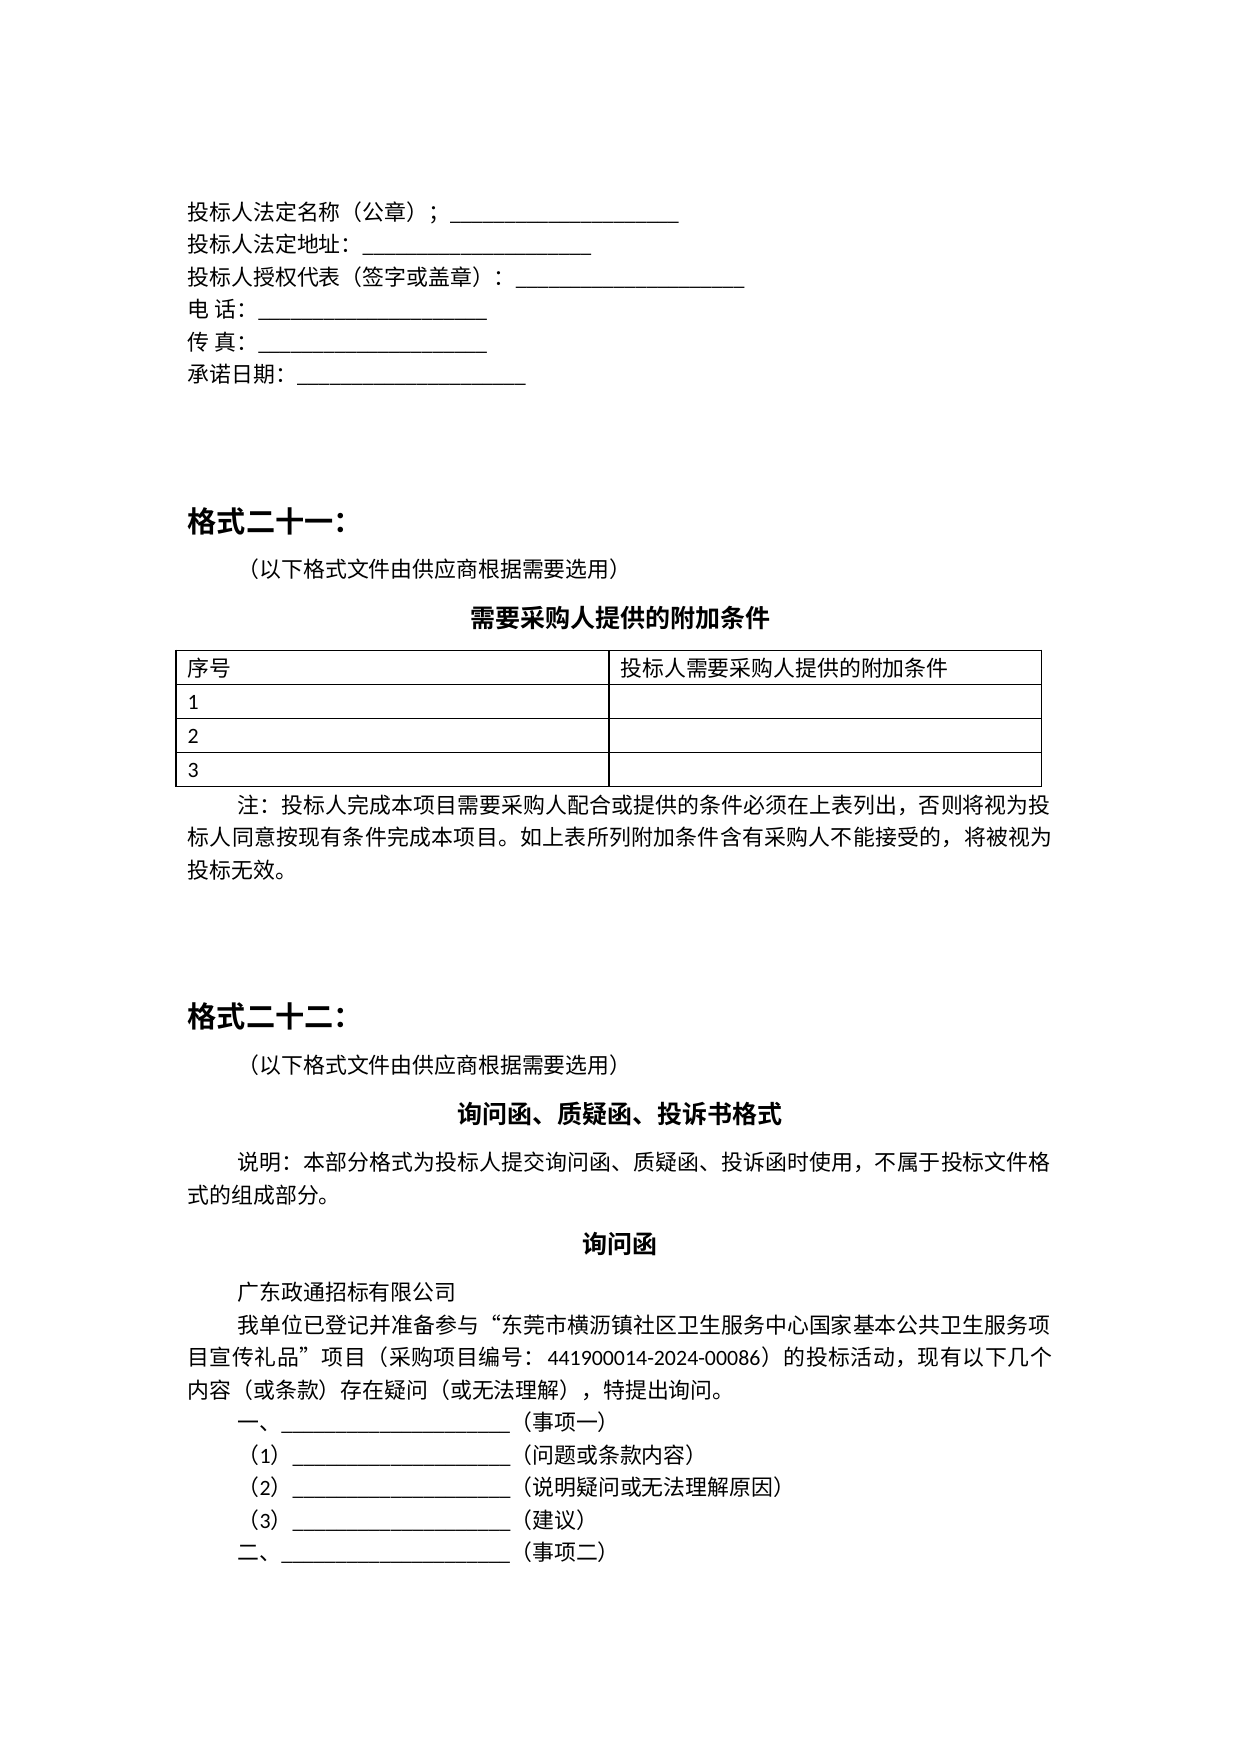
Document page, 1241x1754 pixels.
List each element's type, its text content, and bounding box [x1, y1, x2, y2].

table_cell [610, 685, 1041, 718]
text （1）____________________（问题或条款内容） [187, 1437, 1053, 1470]
text 格式二十一： [187, 487, 1053, 552]
table_cell 2 [177, 719, 608, 752]
table_header 序号 [177, 651, 608, 683]
text 投标人法定名称（公章）；_____________________ [187, 194, 1053, 227]
text （3）____________________（建议） [187, 1502, 1053, 1535]
text 一、_____________________（事项一） [187, 1405, 1053, 1437]
text 询问函 [187, 1210, 1053, 1275]
text 格式二十二： [187, 982, 1053, 1047]
text 电 话：_____________________ [187, 292, 1053, 324]
table_cell 3 [177, 753, 608, 786]
text 需要采购人提供的附加条件 [187, 584, 1053, 649]
text 我单位已登记并准备参与“东莞市横沥镇社区卫生服务中心国家基本公共卫生服务项目宣传礼品”项目（采购项目编号：441900014-2024-00086）的投标活动，现有以下几个内容（或条款）存在疑问（或无法理解），特提出询问。 [187, 1307, 1053, 1405]
text 传 真：_____________________ [187, 324, 1053, 357]
table_cell [610, 753, 1041, 786]
table_header 投标人需要采购人提供的附加条件 [610, 651, 1041, 683]
text 广东政通招标有限公司 [187, 1275, 1053, 1307]
table_cell [610, 719, 1041, 752]
text 投标人法定地址：_____________________ [187, 227, 1053, 259]
text 二、_____________________（事项二） [187, 1535, 1053, 1567]
text （以下格式文件由供应商根据需要选用） [187, 552, 1053, 584]
text （以下格式文件由供应商根据需要选用） [187, 1047, 1053, 1080]
table_cell 1 [177, 685, 608, 718]
text 投标人授权代表（签字或盖章）：_____________________ [187, 259, 1053, 292]
text 询问函、质疑函、投诉书格式 [187, 1080, 1053, 1145]
text 承诺日期：_____________________ [187, 357, 1053, 389]
text 说明：本部分格式为投标人提交询问函、质疑函、投诉函时使用，不属于投标文件格式的组成部分。 [187, 1145, 1053, 1210]
text （2）____________________（说明疑问或无法理解原因） [187, 1470, 1053, 1502]
text 注：投标人完成本项目需要采购人配合或提供的条件必须在上表列出，否则将视为投标人同意按现有条件完成本项目。如上表所列附加条件含有采购人不能接受的，将被视为投标无效。 [187, 787, 1053, 885]
